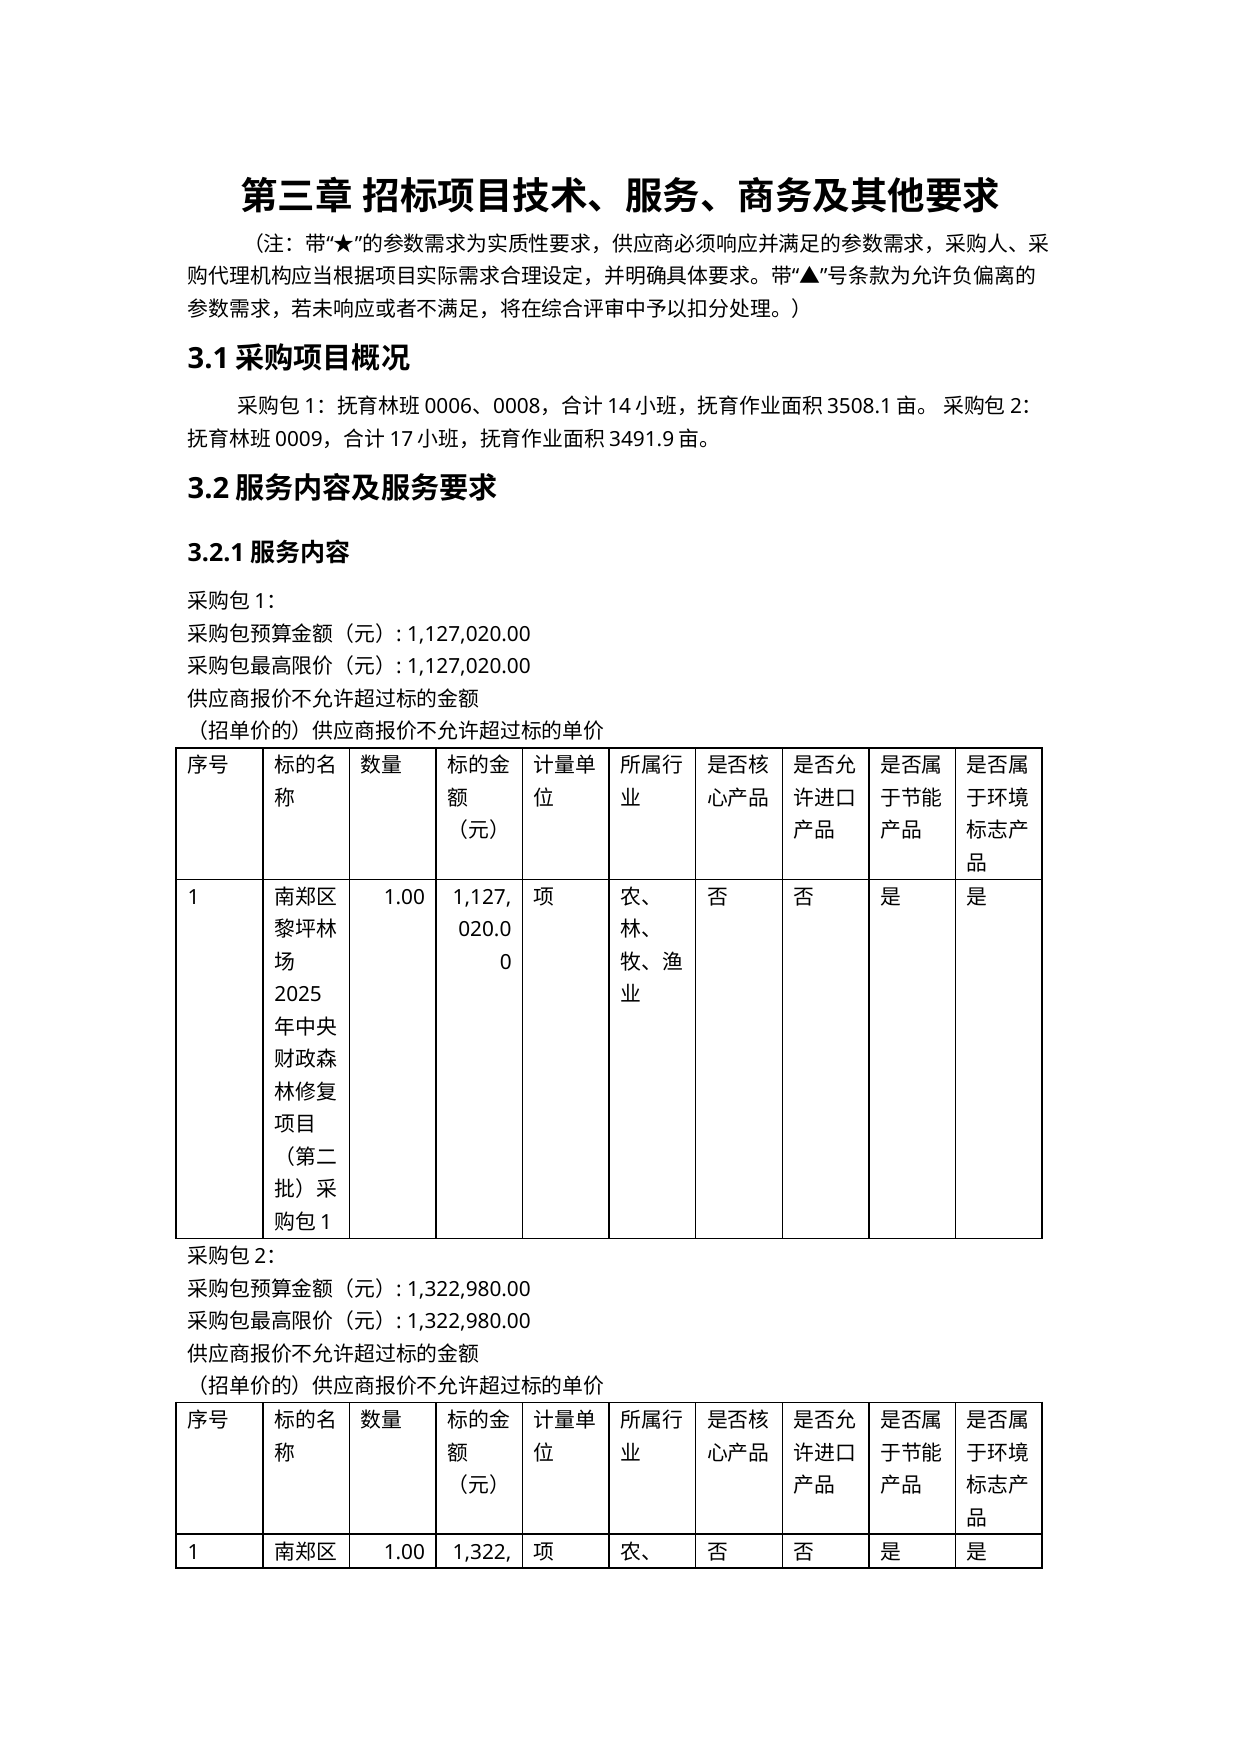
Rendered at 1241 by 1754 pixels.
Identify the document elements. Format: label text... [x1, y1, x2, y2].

text 采购包最高限价（元）: 1,322,980.00 [187, 1304, 1053, 1337]
table_header 计量单位 [523, 1403, 608, 1533]
table_header 计量单位 [523, 749, 608, 878]
table_cell 项 [523, 880, 608, 1238]
table_header 标的名称 [264, 1403, 349, 1533]
table_header 是否允许进口产品 [783, 1403, 868, 1533]
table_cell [264, 1535, 349, 1567]
table_header 是否属于节能产品 [870, 1403, 955, 1533]
text 采购包2： [187, 1239, 1053, 1272]
table_cell 1 [177, 1535, 262, 1567]
table_header 是否允许进口产品 [783, 749, 868, 878]
table_cell 1.00 [350, 880, 435, 1238]
text 第三章 招标项目技术、服务、商务及其他要求 [187, 162, 1053, 227]
table_cell 1,127,020.00 [437, 880, 522, 1238]
table_cell 1.00 [350, 1535, 435, 1567]
table_header 是否属于节能产品 [870, 749, 955, 878]
table_header 数量 [350, 1403, 435, 1533]
text 3.2.1服务内容 [187, 519, 1053, 584]
text 采购包1：抚育林班0006、0008，合计14小班，抚育作业面积3508.1亩。 采购包2：抚育林班0009，合计17小班，抚育作业面积3491.9亩。 [187, 389, 1053, 454]
table_cell 否 [696, 880, 782, 1238]
table_cell 1,322,980.00 [437, 1535, 522, 1567]
text 采购包最高限价（元）: 1,127,020.00 [187, 649, 1053, 682]
table_cell 是 [870, 1535, 955, 1567]
text 3.2服务内容及服务要求 [187, 454, 1053, 519]
table_header 所属行业 [610, 749, 695, 878]
text （招单价的）供应商报价不允许超过标的单价 [187, 1369, 1053, 1402]
table_cell 是 [956, 880, 1041, 1238]
text 采购包预算金额（元）: 1,127,020.00 [187, 617, 1053, 649]
table_header 标的金额 （元） [437, 1403, 522, 1533]
text 供应商报价不允许超过标的金额 [187, 682, 1053, 714]
text 采购包1： [187, 584, 1053, 617]
table_cell 否 [783, 880, 868, 1238]
table_header 序号 [177, 1403, 262, 1533]
text 供应商报价不允许超过标的金额 [187, 1337, 1053, 1369]
table_cell 是 [870, 880, 955, 1238]
table_header 是否属于环境标志产品 [956, 1403, 1041, 1533]
table_cell 是 [956, 1535, 1041, 1567]
table_cell 否 [783, 1535, 868, 1567]
table_header 是否核心产品 [696, 1403, 782, 1533]
table_header 标的金额 （元） [437, 749, 522, 878]
table_cell 南郑区黎坪林场2025年中央财政森林修复项目（第二批）采购包1 [264, 880, 349, 1238]
table_header 是否属于环境标志产品 [956, 749, 1041, 878]
table_cell 农、林、牧、渔业 [610, 1535, 695, 1567]
table_cell 1 [177, 880, 262, 1238]
table_header 数量 [350, 749, 435, 878]
table_cell 项 [523, 1535, 608, 1567]
table_header 是否核心产品 [696, 749, 782, 878]
table_header 标的名称 [264, 749, 349, 878]
text 3.1采购项目概况 [187, 324, 1053, 389]
text 采购包预算金额（元）: 1,322,980.00 [187, 1272, 1053, 1304]
text （注：带“★”的参数需求为实质性要求，供应商必须响应并满足的参数需求，采购人、采购代理机构应当根据项目实际需求合理设定，并明确具体要求。带“▲”号条款为允许负偏离的参数需求，若未响应或者不满足，将在综合评审中予以扣分处理。） [187, 227, 1053, 324]
table_cell 农、林、牧、渔业 [610, 880, 695, 1238]
text （招单价的）供应商报价不允许超过标的单价 [187, 714, 1053, 747]
table_header 序号 [177, 749, 262, 878]
table_cell 否 [696, 1535, 782, 1567]
table_header 所属行业 [610, 1403, 695, 1533]
